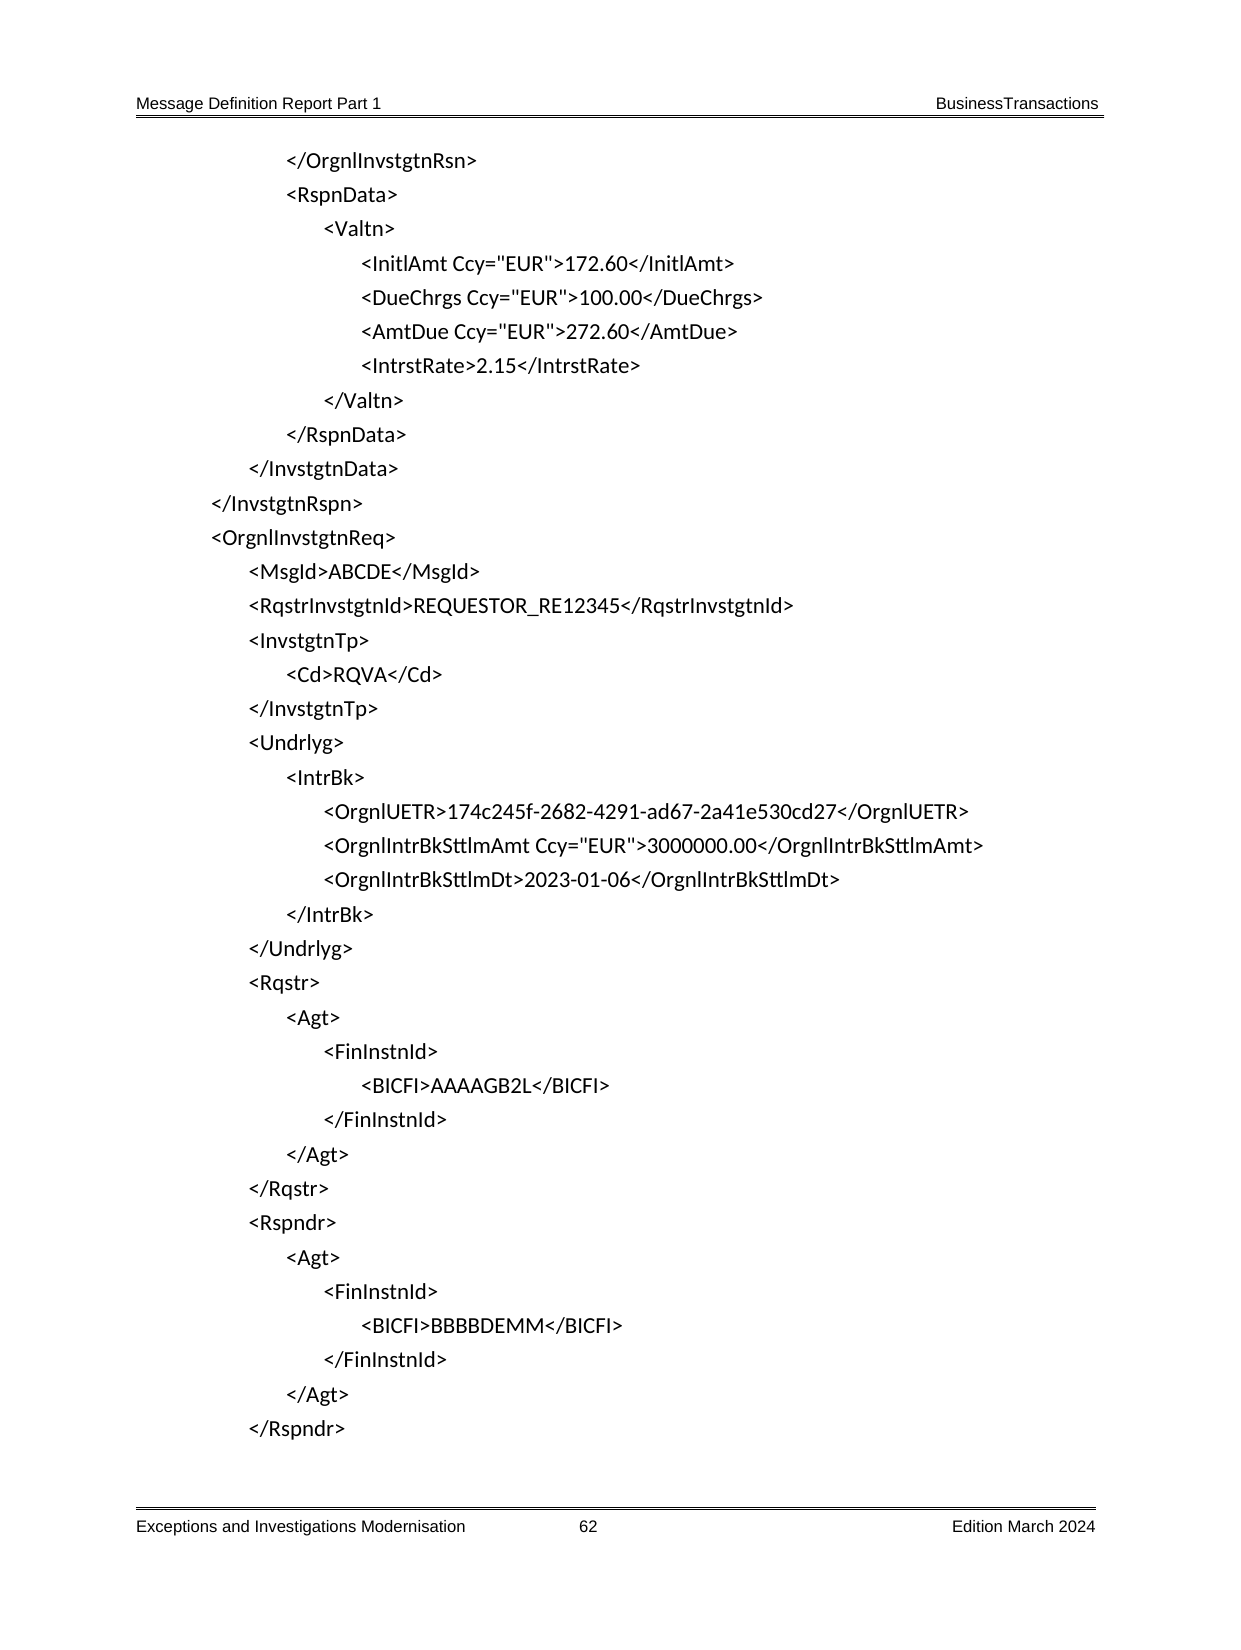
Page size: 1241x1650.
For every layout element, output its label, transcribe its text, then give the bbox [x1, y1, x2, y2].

text <BICFI>AAAAGB2L</BICFI> [136, 1071, 1104, 1099]
text </FinInstnId> [136, 1345, 1104, 1373]
text <DueChrgs Ccy="EUR">100.00</DueChrgs> [136, 283, 1104, 311]
text <OrgnlInvstgtnReq> [136, 523, 1104, 551]
text <Undrlyg> [136, 728, 1104, 757]
text </Agt> [136, 1380, 1104, 1408]
text <OrgnlIntrBkSttlmDt>2023-01-06</OrgnlIntrBkSttlmDt> [136, 866, 1104, 894]
text <Agt> [136, 1003, 1104, 1031]
text <IntrBk> [136, 763, 1104, 791]
text </FinInstnId> [136, 1106, 1104, 1133]
text <RqstrInvstgtnId>REQUESTOR_RE12345</RqstrInvstgtnId> [136, 591, 1104, 619]
text <OrgnlUETR>174c245f-2682-4291-ad67-2a41e530cd27</OrgnlUETR> [136, 797, 1104, 825]
text <AmtDue Ccy="EUR">272.60</AmtDue> [136, 317, 1104, 345]
text <OrgnlIntrBkSttlmAmt Ccy="EUR">3000000.00</OrgnlIntrBkSttlmAmt> [136, 831, 1104, 859]
text </InvstgtnTp> [136, 694, 1104, 722]
text <RspnData> [136, 180, 1104, 208]
text </Undrlyg> [136, 934, 1104, 962]
text </Rqstr> [136, 1174, 1104, 1202]
text </InvstgtnData> [136, 454, 1104, 482]
text </IntrBk> [136, 900, 1104, 928]
text <Rqstr> [136, 968, 1104, 996]
text <IntrstRate>2.15</IntrstRate> [136, 352, 1104, 379]
text <FinInstnId> [136, 1277, 1104, 1305]
text <Rspndr> [136, 1208, 1104, 1236]
text <Agt> [136, 1243, 1104, 1271]
text <MsgId>ABCDE</MsgId> [136, 557, 1104, 585]
text </RspnData> [136, 420, 1104, 448]
text </Valtn> [136, 386, 1104, 414]
text </Agt> [136, 1140, 1104, 1168]
text <FinInstnId> [136, 1037, 1104, 1065]
text <Cd>RQVA</Cd> [136, 660, 1104, 688]
text </OrgnlInvstgtnRsn> [136, 146, 1104, 174]
text <InitlAmt Ccy="EUR">172.60</InitlAmt> [136, 249, 1104, 277]
text <InvstgtnTp> [136, 626, 1104, 654]
text <BICFI>BBBBDEMM</BICFI> [136, 1311, 1104, 1339]
text </Rspndr> [136, 1414, 1104, 1442]
text <Valtn> [136, 214, 1104, 242]
text </InvstgtnRspn> [136, 489, 1104, 517]
